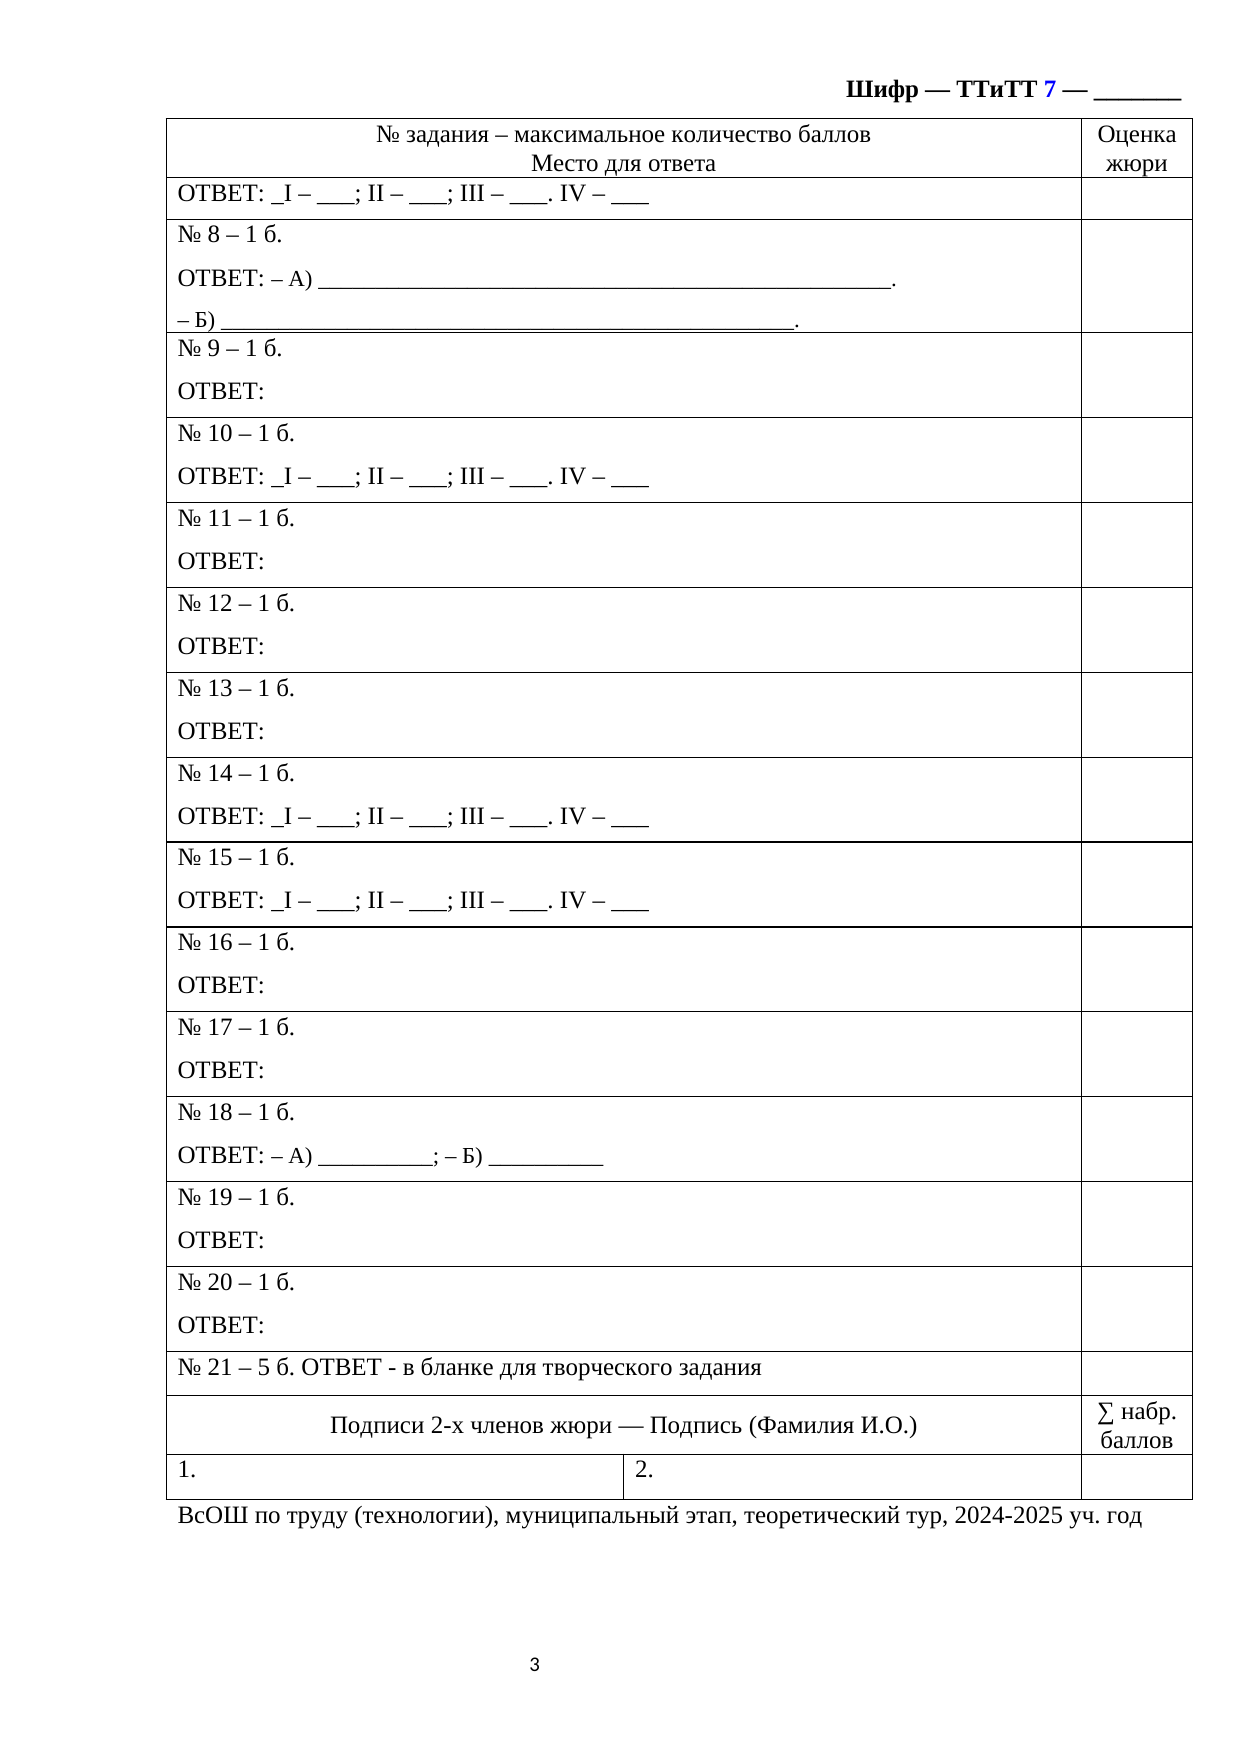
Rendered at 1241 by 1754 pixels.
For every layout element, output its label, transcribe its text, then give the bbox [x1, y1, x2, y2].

text ВсОШ по труду (технологии), муниципальный этап, теоретический тур, 2024-2025 уч. год [177, 1500, 1181, 1528]
table_cell [1082, 1182, 1192, 1266]
table_cell [1082, 843, 1192, 926]
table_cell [167, 178, 1081, 218]
table_cell [1082, 1267, 1192, 1351]
table_cell [1082, 1455, 1192, 1499]
table_cell [1082, 588, 1192, 672]
table_cell [1082, 928, 1192, 1011]
table_cell № 18 – 1 б. ОТВЕТ: – А) __________; – Б) __________ [167, 1097, 1081, 1181]
table_cell № 13 – 1 б. ОТВЕТ: [167, 673, 1081, 757]
table_cell № 17 – 1 б. ОТВЕТ: [167, 1012, 1081, 1096]
table_cell № 20 – 1 б. ОТВЕТ: [167, 1267, 1081, 1351]
table_cell [1082, 503, 1192, 587]
table_cell № 21 – 5 б. ОТВЕТ - в бланке для творческого задания [167, 1352, 1081, 1395]
table_cell [1082, 1012, 1192, 1096]
table_cell № 11 – 1 б. ОТВЕТ: [167, 503, 1081, 587]
table_cell № 8 – 1 б. ОТВЕТ: – А) __________________________________________________. – Б) __________________________________________________. [167, 220, 1081, 332]
table_cell № 9 – 1 б. ОТВЕТ: [167, 333, 1081, 417]
table_cell [1082, 1352, 1192, 1395]
table_cell [1082, 220, 1192, 332]
table_cell 1. [167, 1455, 623, 1499]
table_cell Подписи 2-х членов жюри — Подпись (Фамилия И.О.) [167, 1396, 1081, 1453]
table_cell ∑ набр. баллов [1082, 1396, 1192, 1453]
table_cell № 10 – 1 б. ОТВЕТ: _I – ___; II – ___; III – ___. IV – ___ [167, 418, 1081, 502]
table_cell № 15 – 1 б. ОТВЕТ: _I – ___; II – ___; III – ___. IV – ___ [167, 843, 1081, 926]
table_cell [1082, 758, 1192, 841]
table_header № задания – максимальное количество баллов Место для ответа [167, 119, 1081, 177]
table_cell 2. [624, 1455, 1081, 1499]
table_cell № 16 – 1 б. ОТВЕТ: [167, 928, 1081, 1011]
table_cell № 19 – 1 б. ОТВЕТ: [167, 1182, 1081, 1266]
table_cell [1082, 418, 1192, 502]
table_cell [1082, 178, 1192, 218]
table_cell № 14 – 1 б. ОТВЕТ: _I – ___; II – ___; III – ___. IV – ___ [167, 758, 1081, 841]
table_header Оценка жюри [1082, 119, 1192, 177]
table_cell [1082, 673, 1192, 757]
table_cell № 12 – 1 б. ОТВЕТ: [167, 588, 1081, 672]
table_cell [1082, 1097, 1192, 1181]
table_cell [1082, 333, 1192, 417]
